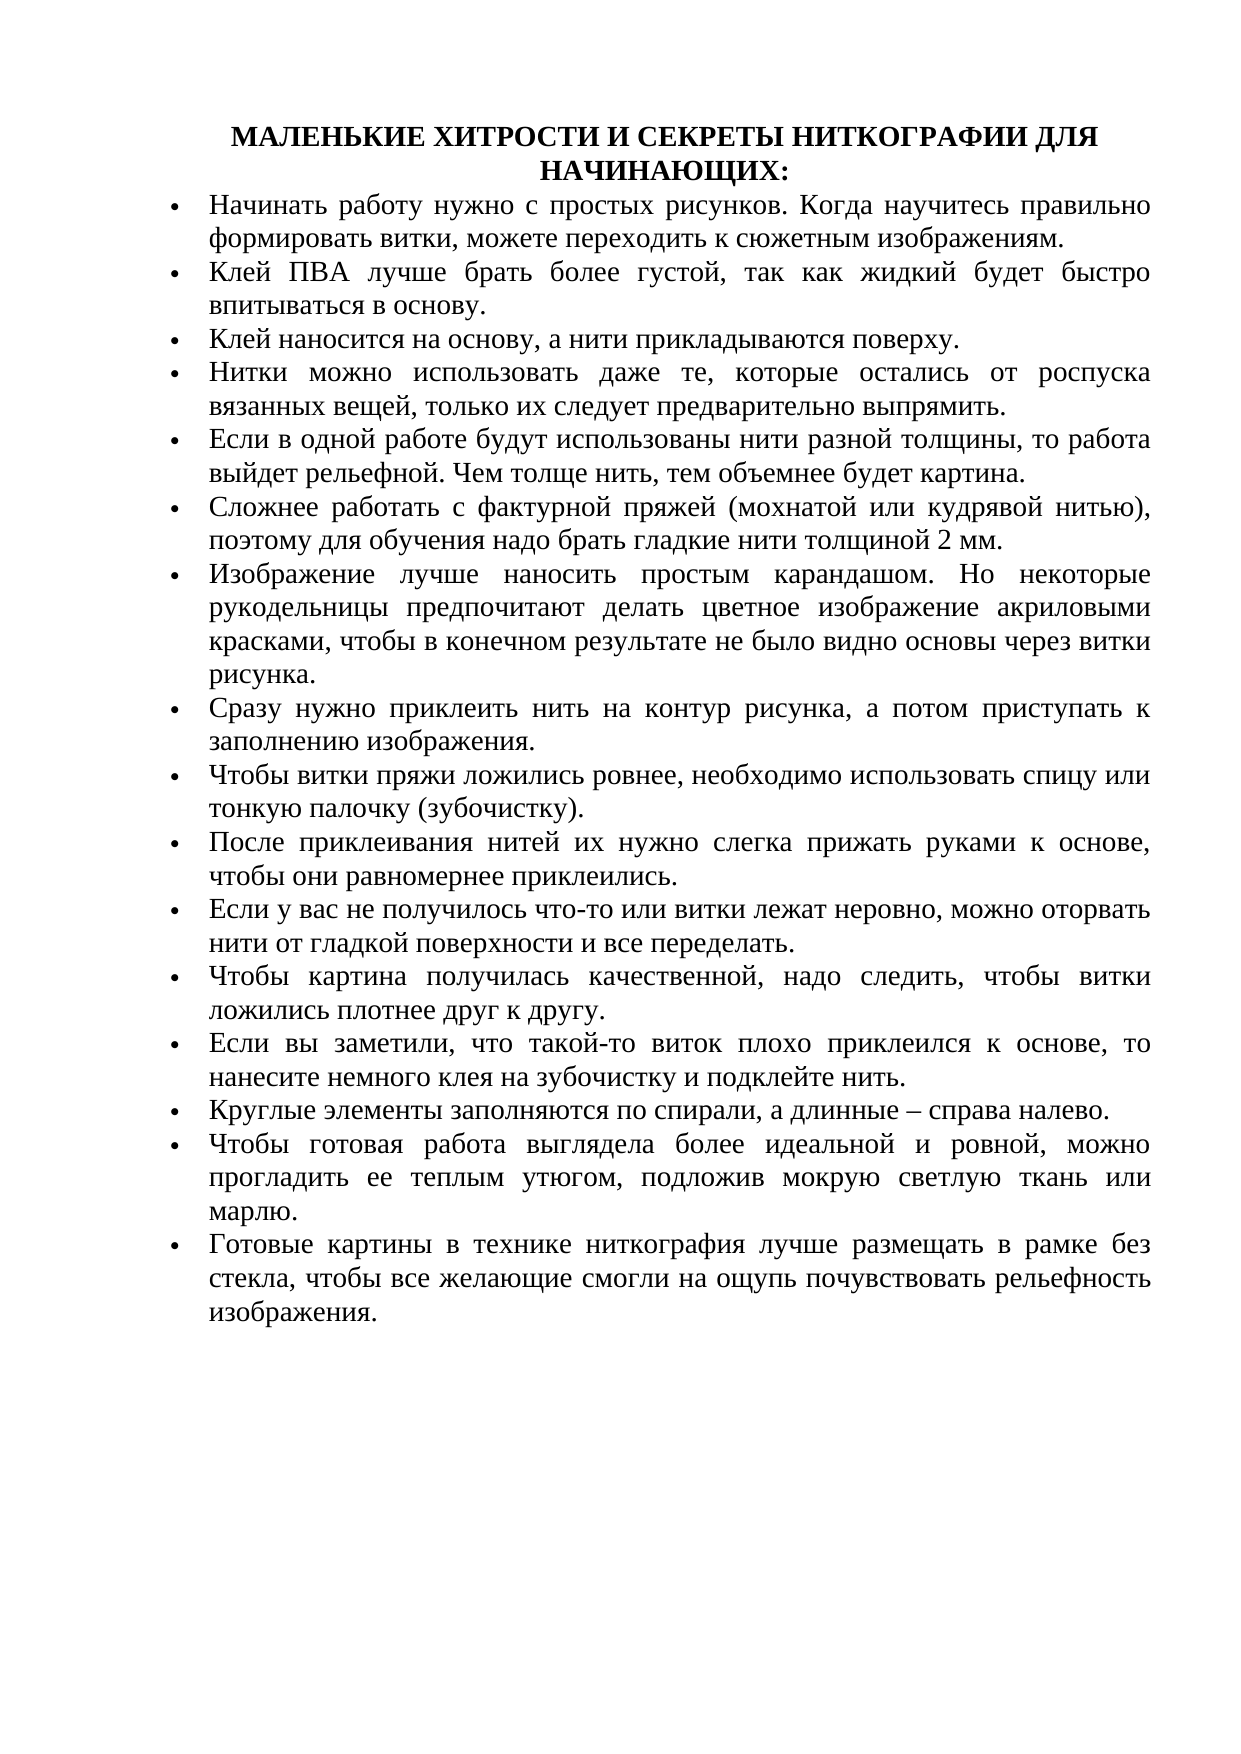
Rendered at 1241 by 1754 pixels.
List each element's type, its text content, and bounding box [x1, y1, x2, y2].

list Готовые картины в технике ниткография лучше размещать в рамке без стекла, чтобы все желающие смогли на ощупь почувствовать рельефность изображения. [171, 1227, 1152, 1327]
list Клей ПВА лучше брать более густой, так как жидкий будет быстро впитываться в основу. [171, 254, 1152, 321]
list Начинать работу нужно с простых рисунков. Когда научитесь правильно формировать витки, можете переходить к сюжетным изображениям. [171, 187, 1152, 254]
list Чтобы витки пряжи ложились ровнее, необходимо использовать спицу или тонкую палочку (зубочистку). [171, 757, 1152, 824]
list Нитки можно использовать даже те, которые остались от роспуска вязанных вещей, только их следует предварительно выпрямить. [171, 354, 1152, 422]
list После приклеивания нитей их нужно слегка прижать руками к основе, чтобы они равномернее приклеились. [171, 824, 1152, 891]
list Клей наносится на основу, а нити прикладываются поверху. [171, 321, 1152, 354]
list Если в одной работе будут использованы нити разной толщины, то работа выйдет рельефной. Чем толще нить, тем объемнее будет картина. [171, 422, 1152, 489]
list Чтобы картина получилась качественной, надо следить, чтобы витки ложились плотнее друг к другу. [171, 958, 1152, 1025]
list Сразу нужно приклеить нить на контур рисунка, а потом приступать к заполнению изображения. [171, 690, 1152, 757]
list Если вы заметили, что такой-то виток плохо приклеился к основе, то нанесите немного клея на зубочистку и подклейте нить. [171, 1025, 1152, 1092]
list Если у вас не получилось что-то или витки лежат неровно, можно оторвать нити от гладкой поверхности и все переделать. [171, 891, 1152, 958]
list Изображение лучше наносить простым карандашом. Но некоторые рукодельницы предпочитают делать цветное изображение акриловыми красками, чтобы в конечном результате не было видно основы через витки рисунка. [171, 556, 1152, 690]
list Круглые элементы заполняются по спирали, а длинные – справа налево. [171, 1092, 1152, 1126]
list Сложнее работать с фактурной пряжей (мохнатой или кудрявой нитью), поэтому для обучения надо брать гладкие нити толщиной 2 мм. [171, 489, 1152, 556]
list Чтобы готовая работа выглядела более идеальной и ровной, можно прогладить ее теплым утюгом, подложив мокрую светлую ткань или марлю. [171, 1126, 1152, 1227]
text МАЛЕНЬКИЕ ХИТРОСТИ И СЕКРЕТЫ НИТКОГРАФИИ ДЛЯ НАЧИНАЮЩИХ: [177, 118, 1152, 187]
